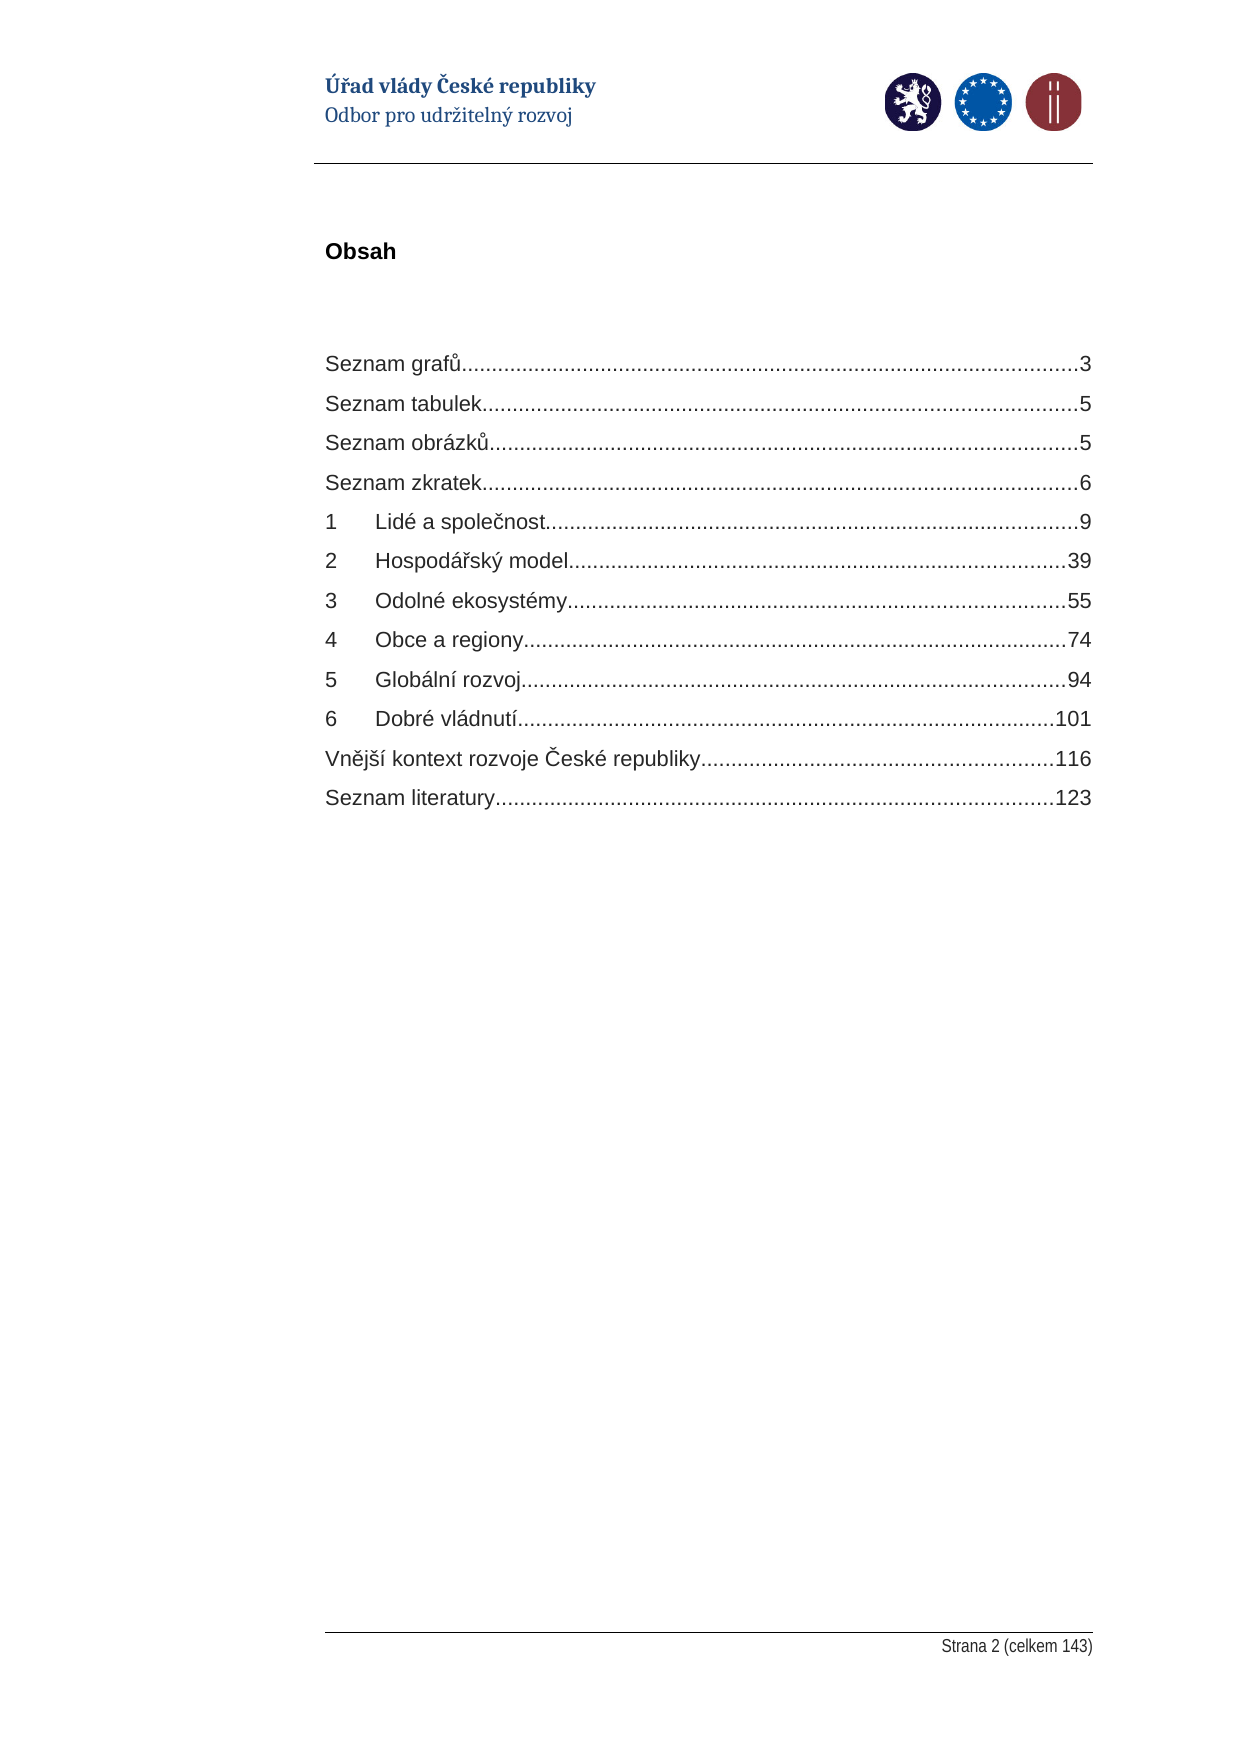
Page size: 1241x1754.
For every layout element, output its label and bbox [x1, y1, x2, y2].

picture [885, 73, 1082, 131]
